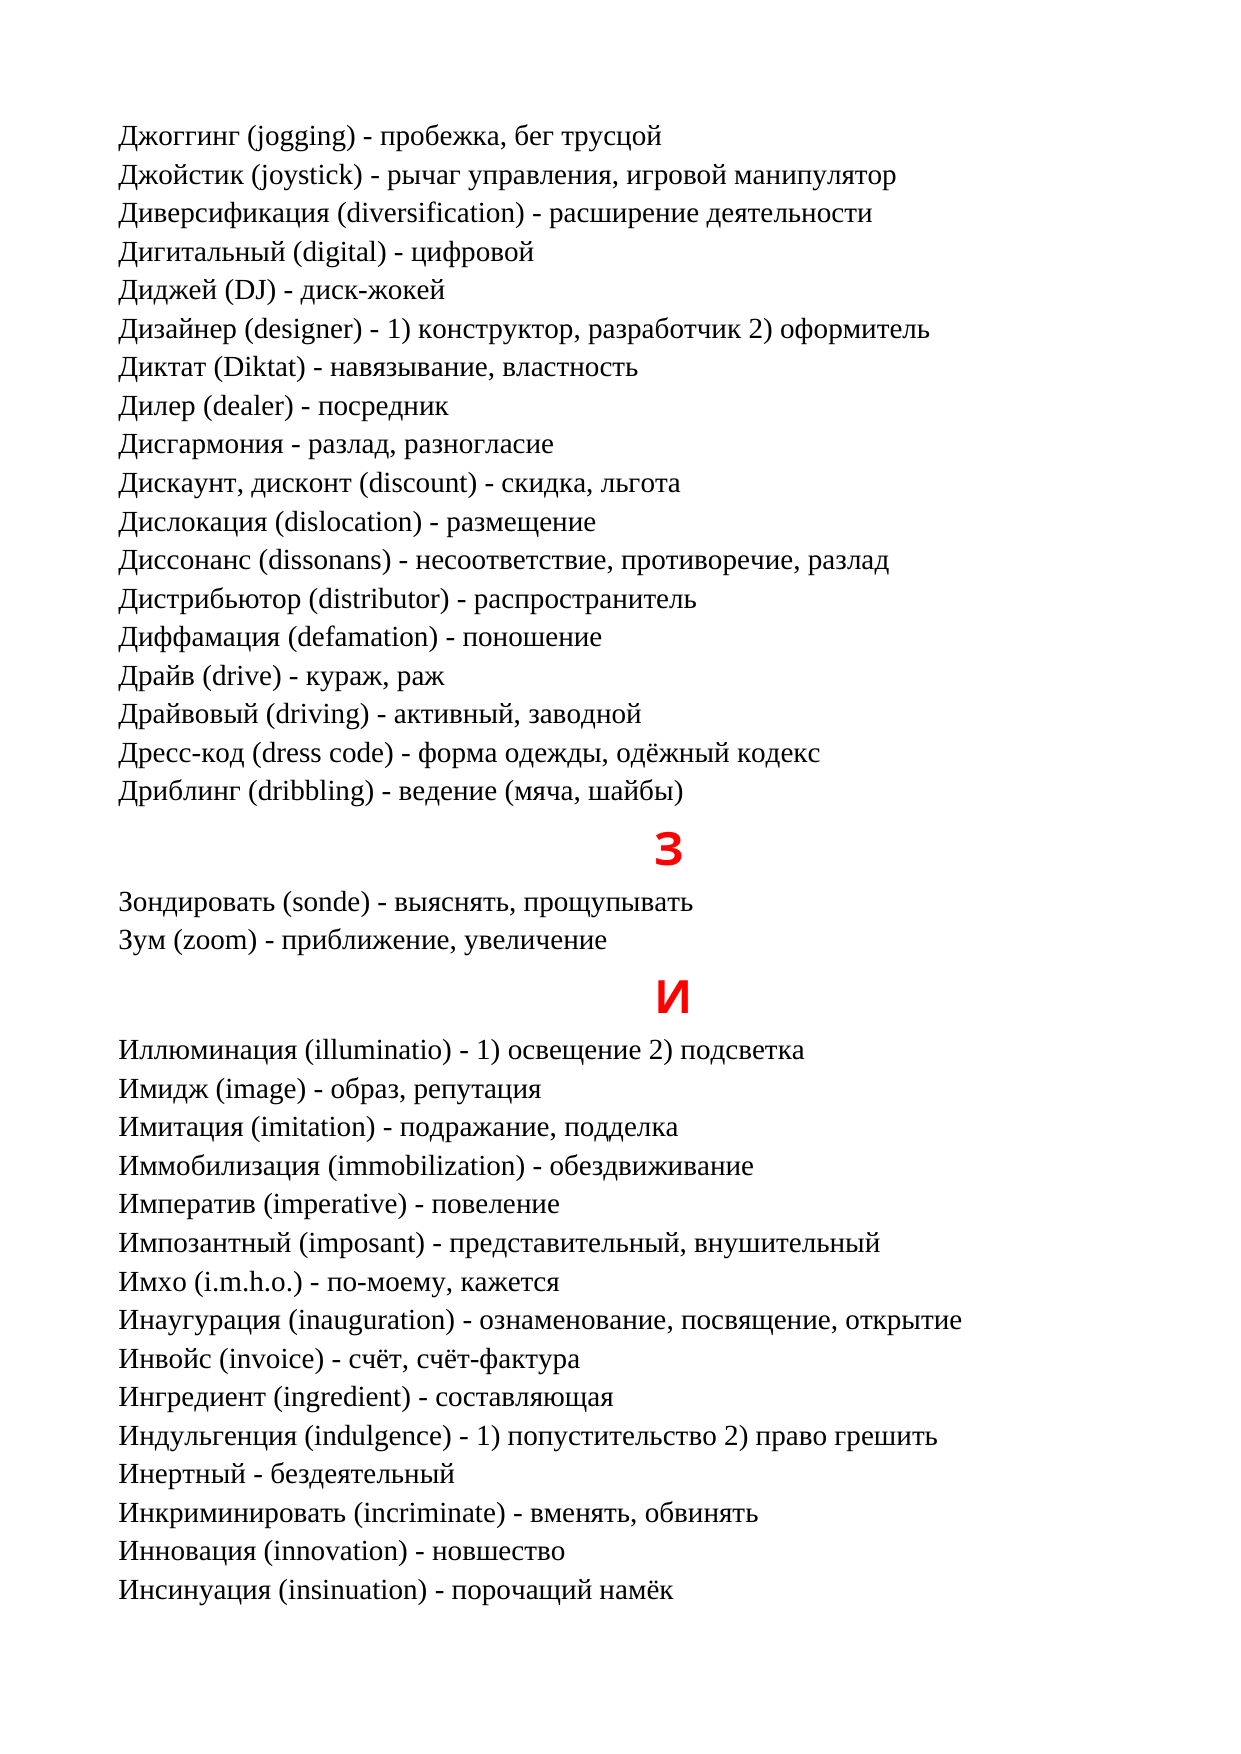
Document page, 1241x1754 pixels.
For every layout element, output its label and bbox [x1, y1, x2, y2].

text [118, 118, 1122, 1606]
